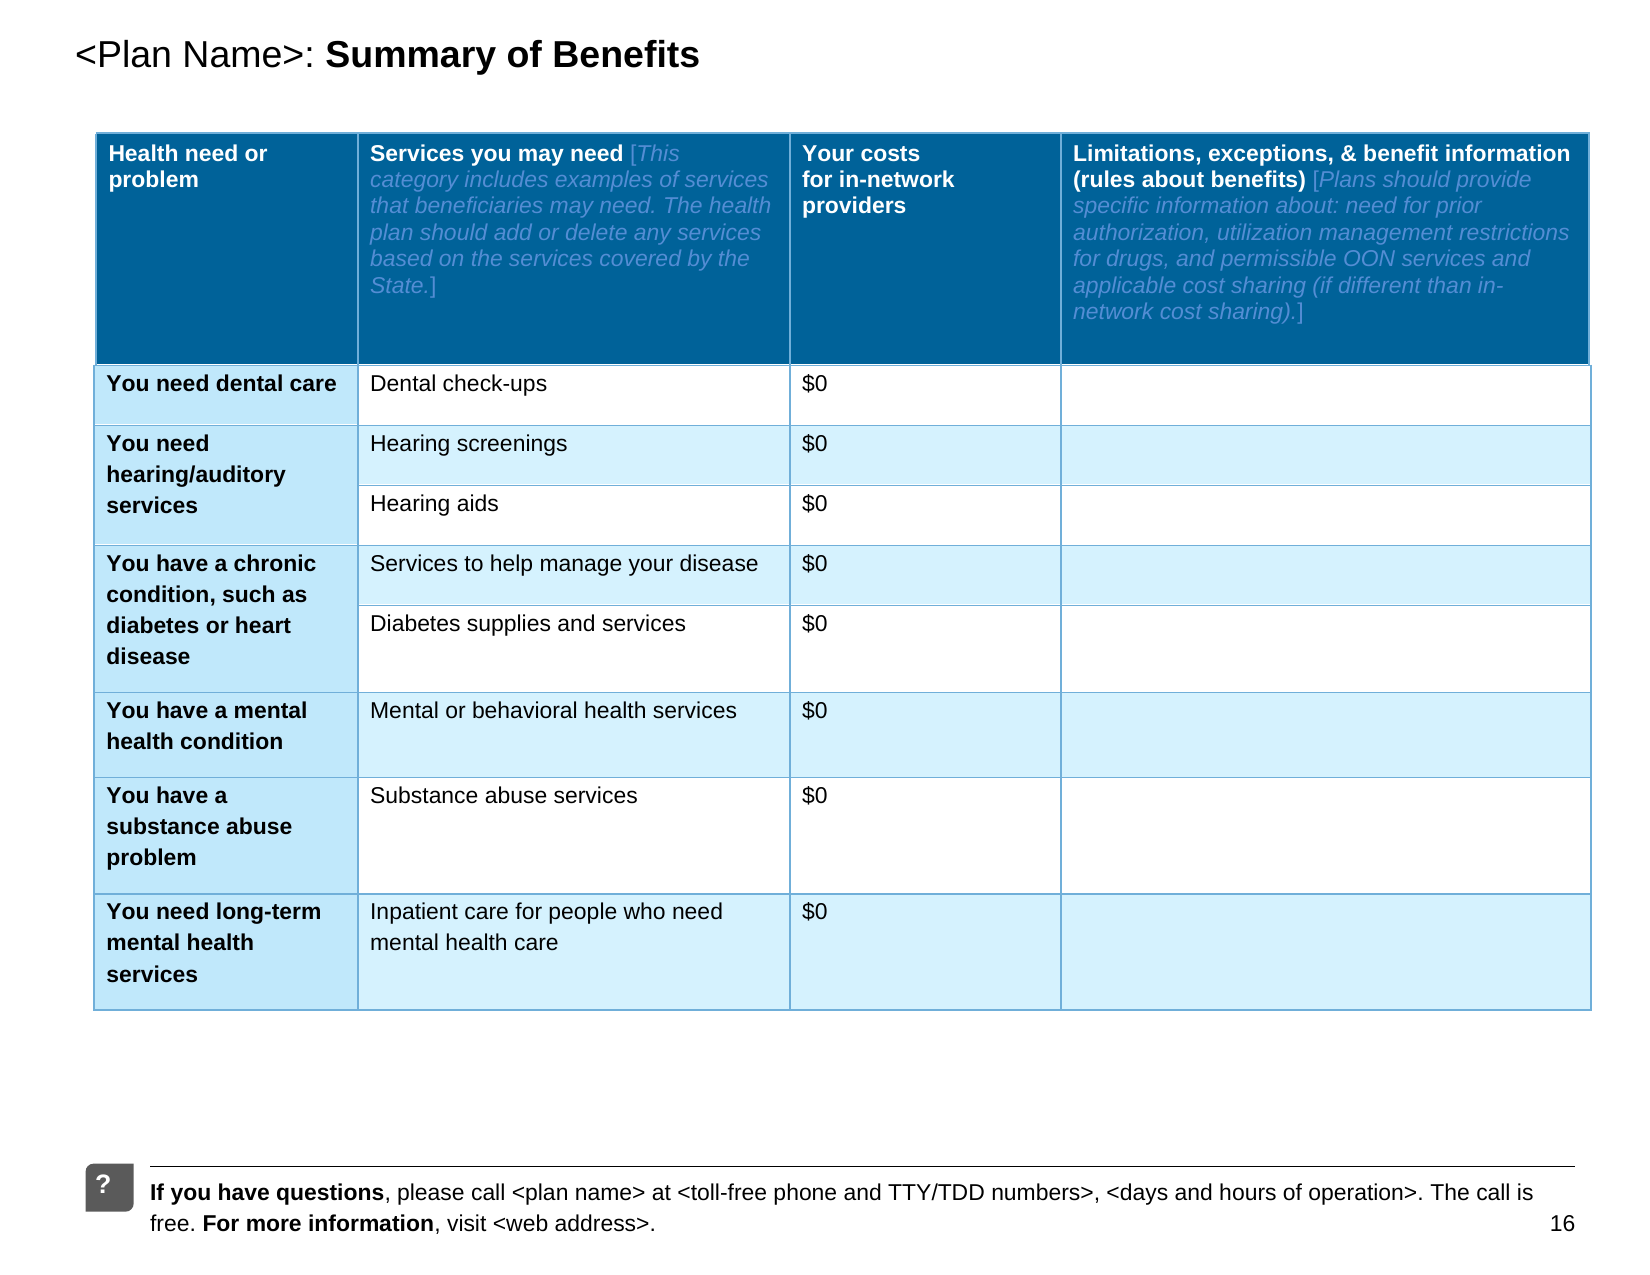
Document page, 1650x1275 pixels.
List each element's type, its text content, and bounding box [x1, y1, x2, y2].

table_cell [1062, 778, 1590, 893]
table_cell Hearing aids [359, 486, 789, 544]
table_cell You need hearing/auditory services [95, 426, 357, 544]
table_cell You have a mental health condition [95, 693, 357, 777]
table_cell Services to help manage your disease [359, 546, 789, 604]
table_cell $0 [791, 606, 1060, 692]
table_cell Hearing screenings [359, 426, 789, 484]
table_cell You have a chronic condition, such as diabetes or heart disease [95, 546, 357, 692]
table_cell You need dental care [95, 366, 357, 424]
table_header Limitations, exceptions, & benefit information (rules about benefits) [Plans should provide specific information about: need for prior authorization, utilization management restrictions for drugs, and permissible OON services and applicable cost sharing (if different than in-network cost sharing).] [1062, 134, 1588, 364]
table_cell $0 [791, 366, 1060, 424]
table_cell You have a substance abuse problem [95, 778, 357, 893]
table_header Your costs for in-network providers [791, 134, 1060, 364]
table_cell [1062, 426, 1590, 484]
table_cell $0 [791, 426, 1060, 484]
table_cell $0 [791, 895, 1060, 1009]
table_cell $0 [791, 546, 1060, 604]
table_header Health need or problem [97, 134, 357, 364]
table_cell Dental check-ups [359, 366, 789, 424]
table_cell Diabetes supplies and services [359, 606, 789, 692]
table_cell [1062, 895, 1590, 1009]
table_cell [1062, 366, 1590, 424]
table_header Services you may need [This category includes examples of services that beneficiaries may need. The health plan should add or delete any services based on the services covered by the State.] [359, 134, 789, 364]
table_cell You need long-term mental health services [95, 895, 357, 1009]
table_cell Inpatient care for people who need mental health care [359, 895, 789, 1009]
table_cell [1062, 606, 1590, 692]
table_cell [1062, 486, 1590, 544]
table_cell Substance abuse services [359, 778, 789, 893]
table_cell [1062, 546, 1590, 604]
table_cell [1062, 693, 1590, 777]
table_cell $0 [791, 778, 1060, 893]
table_cell $0 [791, 693, 1060, 777]
table_cell $0 [791, 486, 1060, 544]
table_cell Mental or behavioral health services [359, 693, 789, 777]
